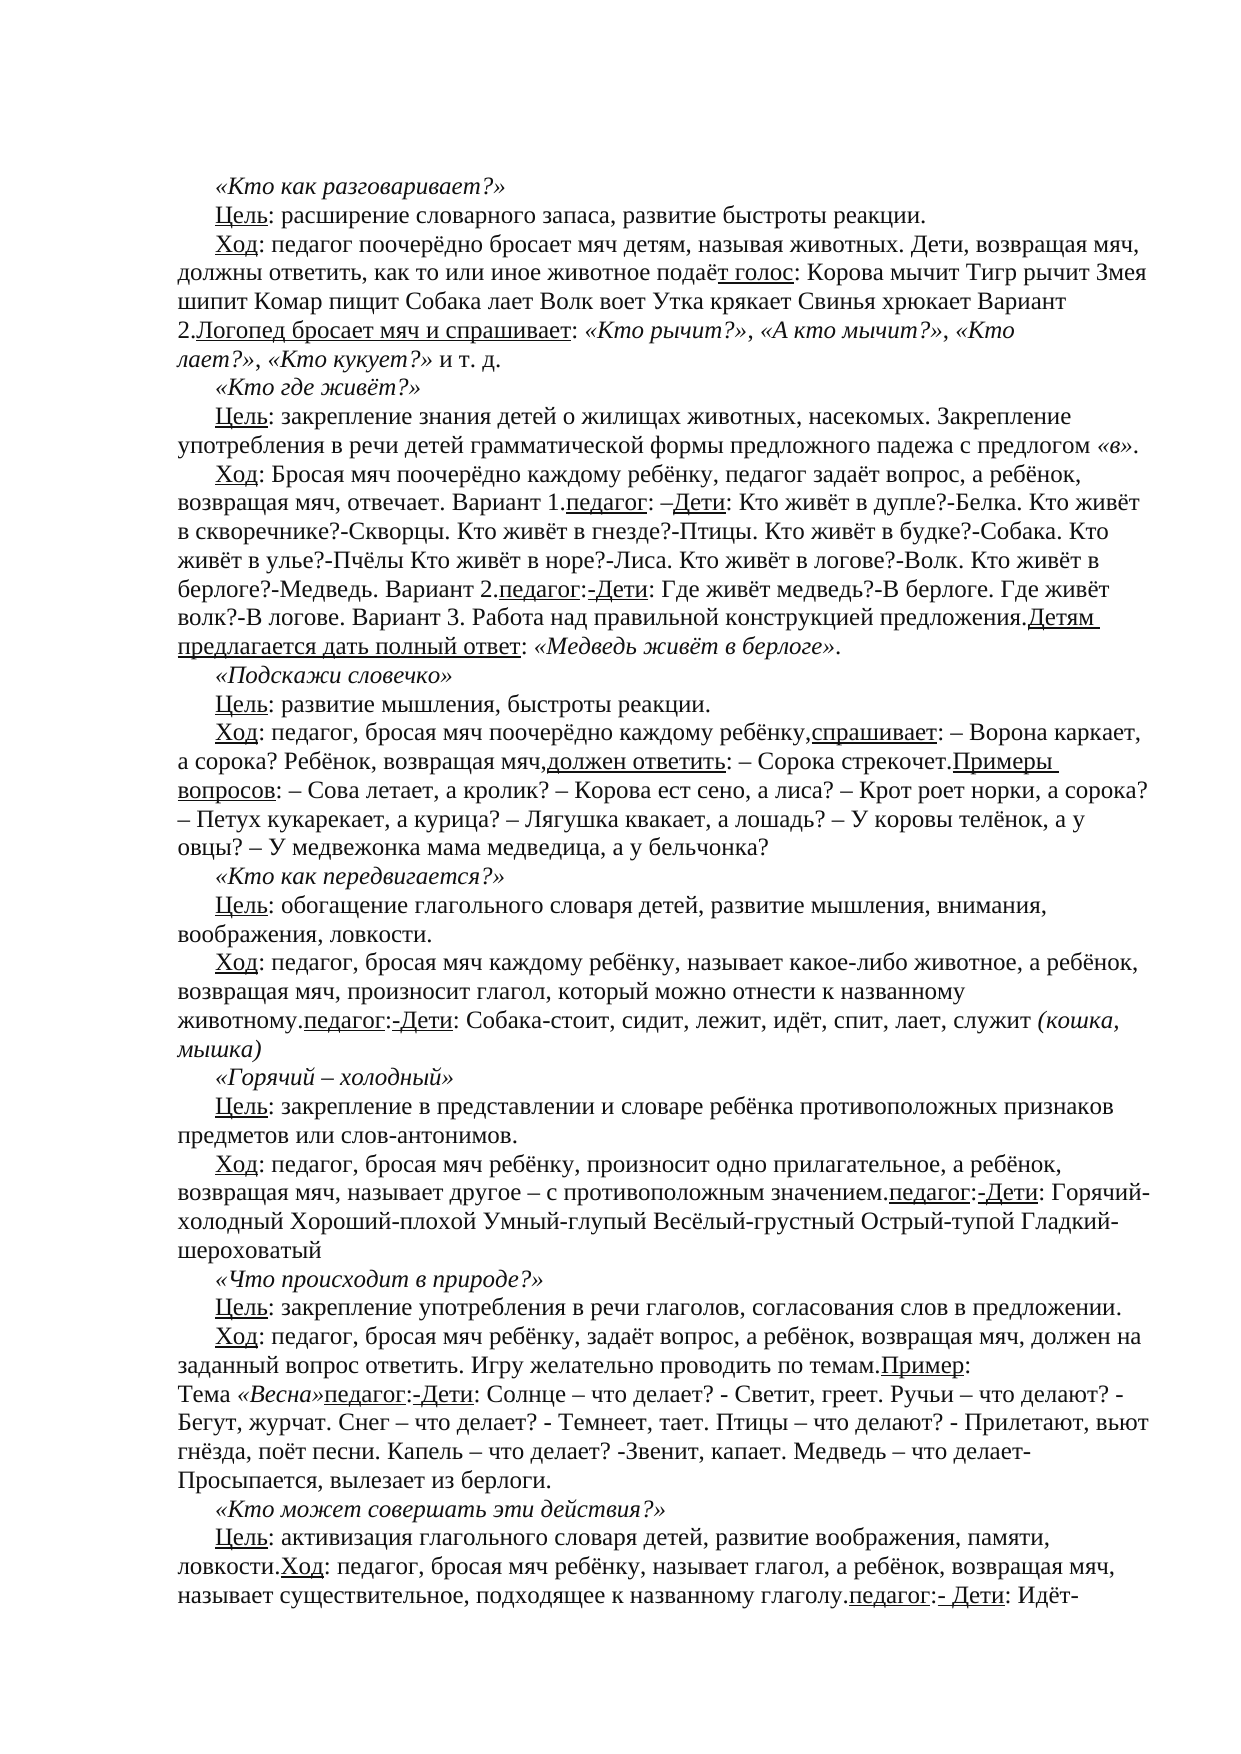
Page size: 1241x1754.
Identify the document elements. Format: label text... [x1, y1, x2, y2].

text Ход: педагог, бросая мяч поочерёдно каждому ребёнку,спрашивает: – Ворона каркает, а сорока? Ребёнок, возвращая мяч,должен ответить: – Сорока стрекочет.Примеры вопросов: – Сова летает, а кролик? – Корова ест сено, а лиса? – Крот роет норки, а сорока? – Петух кукарекает, а курица? – Лягушка квакает, а лошадь? – У коровы телёнок, а у овцы? – У медвежонка мама медведица, а у бельчонка? [177, 717, 1152, 861]
text Ход: педагог, бросая мяч каждому ребёнку, называет какое-либо животное, а ребёнок, возвращая мяч, произносит глагол, который можно отнести к названному животному.педагог:-Дети: Собака-стоит, сидит, лежит, идёт, спит, лает, служит (кошка, мышка) [177, 947, 1152, 1062]
text «Кто может совершать эти действия?» [177, 1494, 1152, 1522]
text Цель: закрепление в представлении и словаре ребёнка противоположных признаков предметов или слов-антонимов. [177, 1091, 1152, 1149]
text Цель: расширение словарного запаса, развитие быстроты реакции. [177, 200, 1152, 229]
text Ход: педагог, бросая мяч ребёнку, задаёт вопрос, а ребёнок, возвращая мяч, должен на заданный вопрос ответить. Игру желательно проводить по темам.Пример: Тема «Весна»педагог:-Дети: Солнце – что делает? - Светит, греет. Ручьи – что делают? -Бегут, журчат. Снег – что делает? - Темнеет, тает. Птицы – что делают? - Прилетают, вьют гнёзда, поёт песни. Капель – что делает? -Звенит, капает. Медведь – что делает-Просыпается, вылезает из берлоги. [177, 1321, 1152, 1494]
text Ход: педагог поочерёдно бросает мяч детям, называя животных. Дети, возвращая мяч, должны ответить, как то или иное животное подаёт голос: Корова мычит Тигр рычит Змея шипит Комар пищит Собака лает Волк воет Утка крякает Свинья хрюкает Вариант 2.Логопед бросает мяч и спрашивает: «Кто рычит?», «А кто мычит?», «Кто лает?», «Кто кукует?» и т. д. [177, 229, 1152, 372]
text Цель: закрепление употребления в речи глаголов, согласования слов в предложении. [177, 1292, 1152, 1321]
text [177, 1522, 1152, 1609]
text Ход: педагог, бросая мяч ребёнку, произносит одно прилагательное, а ребёнок, возвращая мяч, называет другое – с противоположным значением.педагог:-Дети: Горячий-холодный Хороший-плохой Умный-глупый Весёлый-грустный Острый-тупой Гладкий-шероховатый [177, 1149, 1152, 1264]
text Цель: закрепление знания детей о жилищах животных, насекомых. Закрепление употребления в речи детей грамматической формы предложного падежа с предлогом «в». [177, 401, 1152, 459]
text Цель: обогащение глагольного словаря детей, развитие мышления, внимания, воображения, ловкости. [177, 890, 1152, 947]
text «Подскажи словечко» [177, 660, 1152, 689]
text «Кто как разговаривает?» [177, 171, 1152, 200]
text Ход: Бросая мяч поочерёдно каждому ребёнку, педагог задаёт вопрос, а ребёнок, возвращая мяч, отвечает. Вариант 1.педагог: –Дети: Кто живёт в дупле?-Белка. Кто живёт в скворечнике?-Скворцы. Кто живёт в гнезде?-Птицы. Кто живёт в будке?-Собака. Кто живёт в улье?-Пчёлы Кто живёт в норе?-Лиса. Кто живёт в логове?-Волк. Кто живёт в берлоге?-Медведь. Вариант 2.педагог:-Дети: Где живёт медведь?-В берлоге. Где живёт волк?-В логове. Вариант 3. Работа над правильной конструкцией предложения.Детям предлагается дать полный ответ: «Медведь живёт в берлоге». [177, 459, 1152, 660]
text «Кто где живёт?» [177, 372, 1152, 401]
text «Горячий – холодный» [177, 1062, 1152, 1091]
text «Кто как передвигается?» [177, 861, 1152, 890]
text Цель: развитие мышления, быстроты реакции. [177, 689, 1152, 717]
text «Что происходит в природе?» [177, 1264, 1152, 1292]
